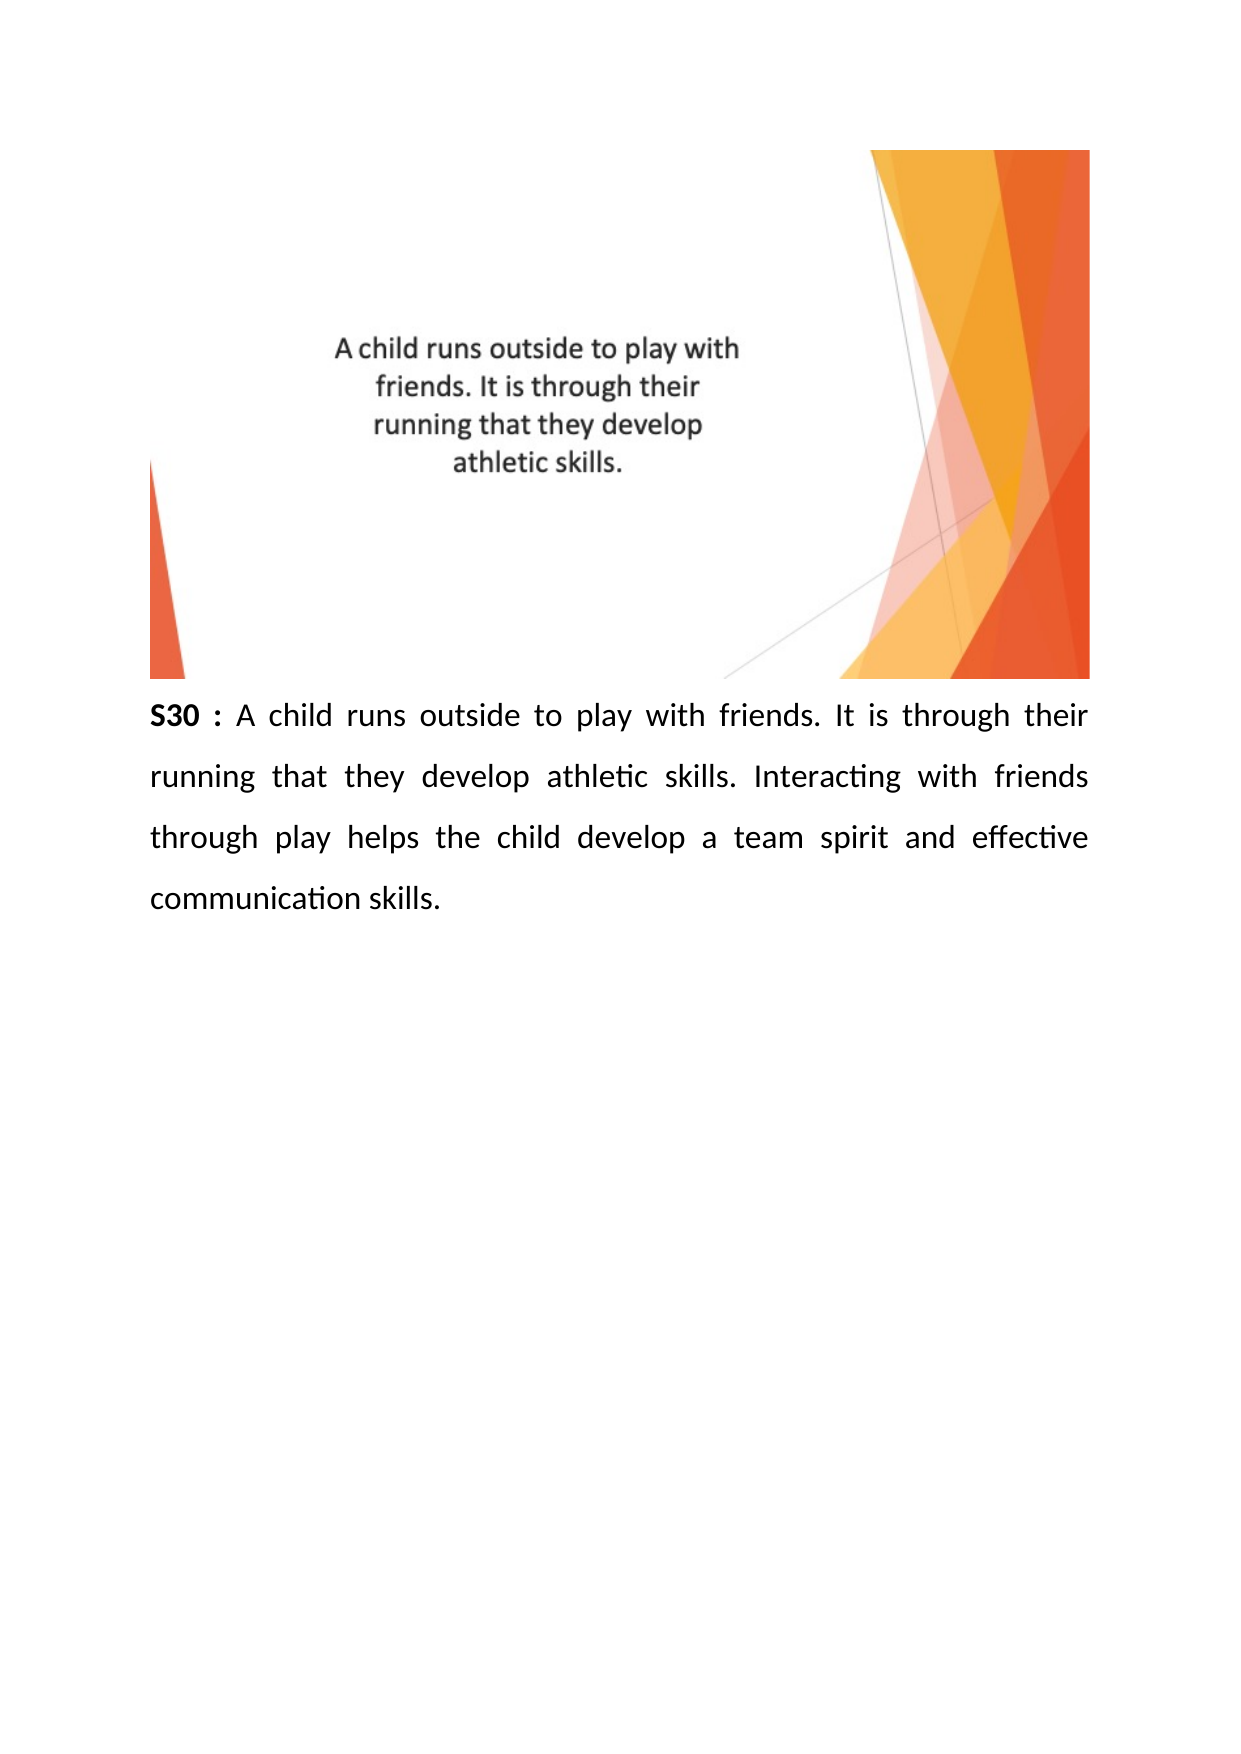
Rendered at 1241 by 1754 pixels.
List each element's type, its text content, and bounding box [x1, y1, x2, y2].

picture [150, 150, 1090, 679]
text S30 : A child runs outside to play with friends. It is through their running that they develop athletic skills. Interacting with friends through play helps the child develop a team spirit and effective communication skills. [150, 694, 1090, 918]
